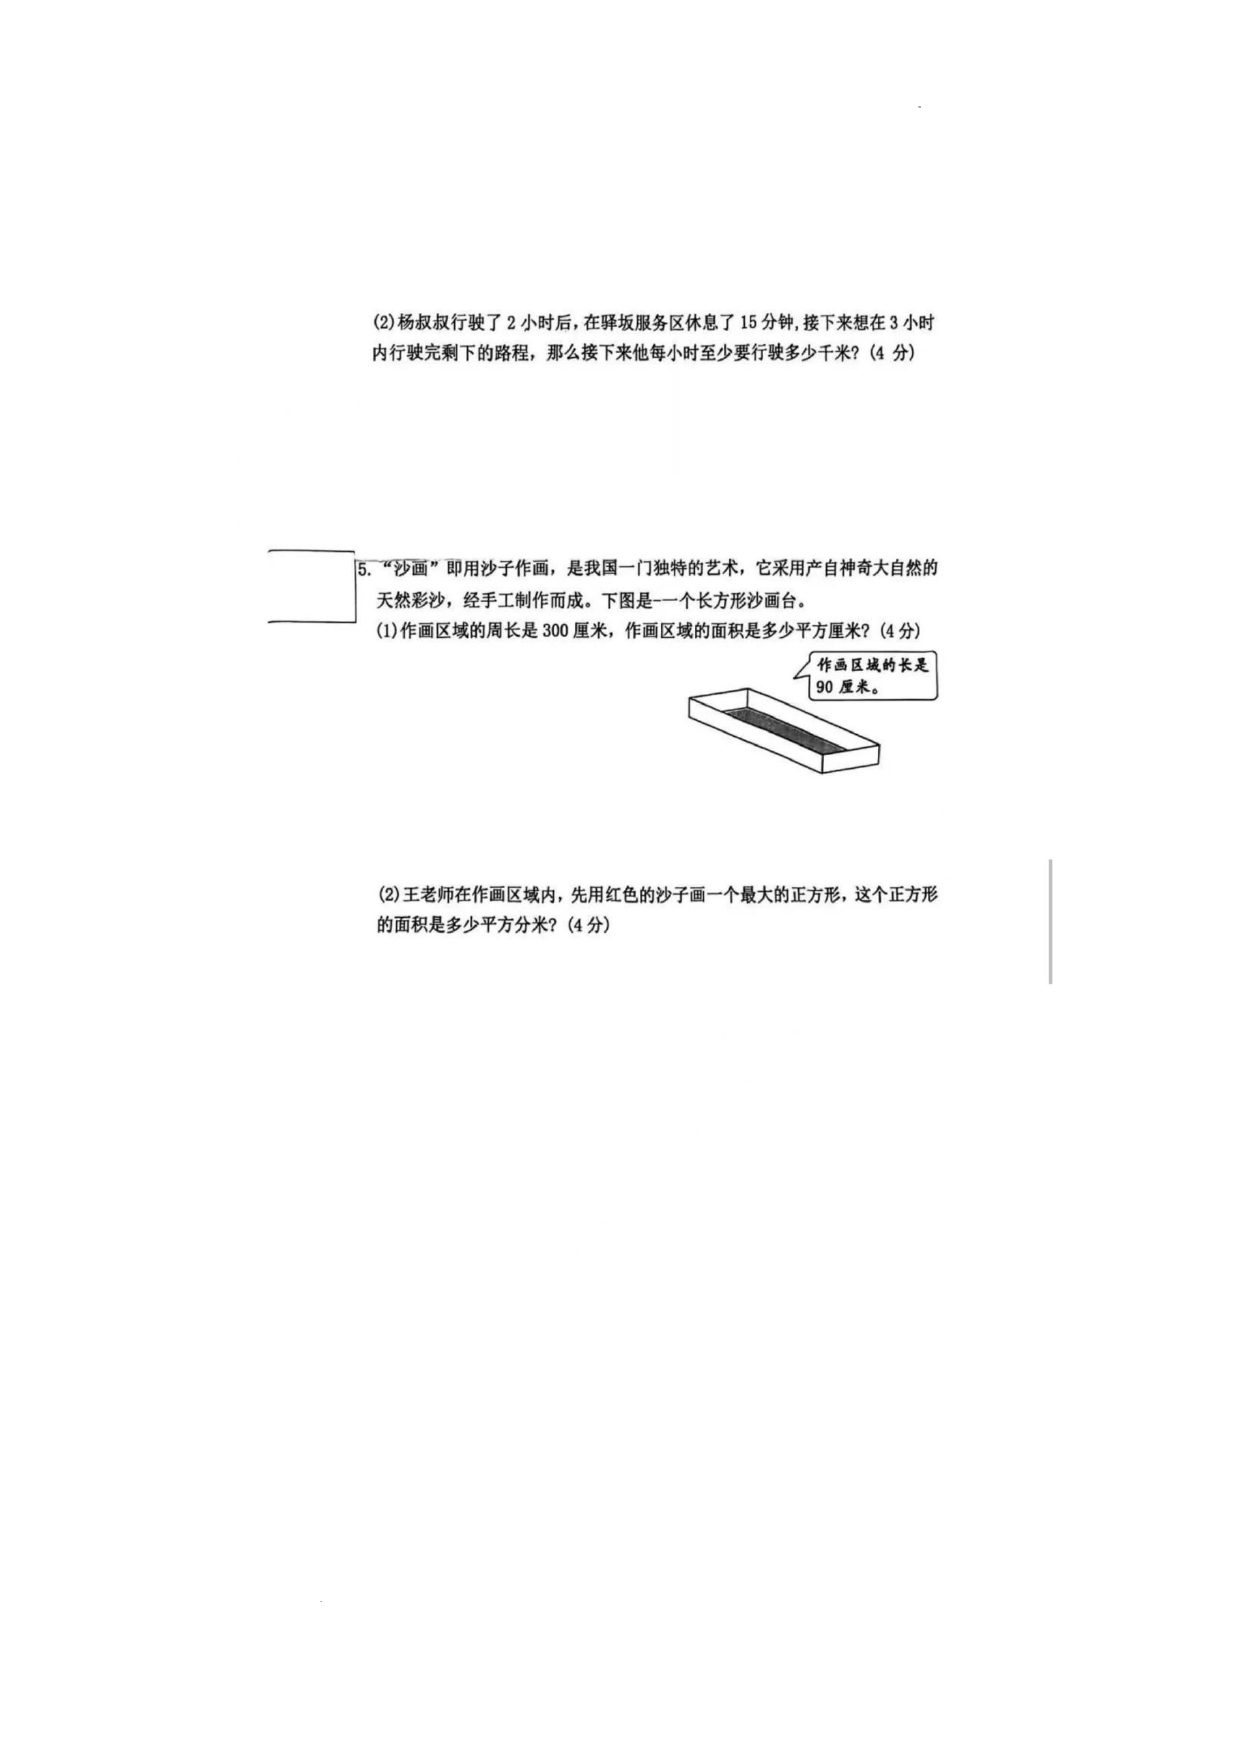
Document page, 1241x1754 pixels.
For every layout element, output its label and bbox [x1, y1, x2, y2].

picture [187, 162, 1053, 1288]
